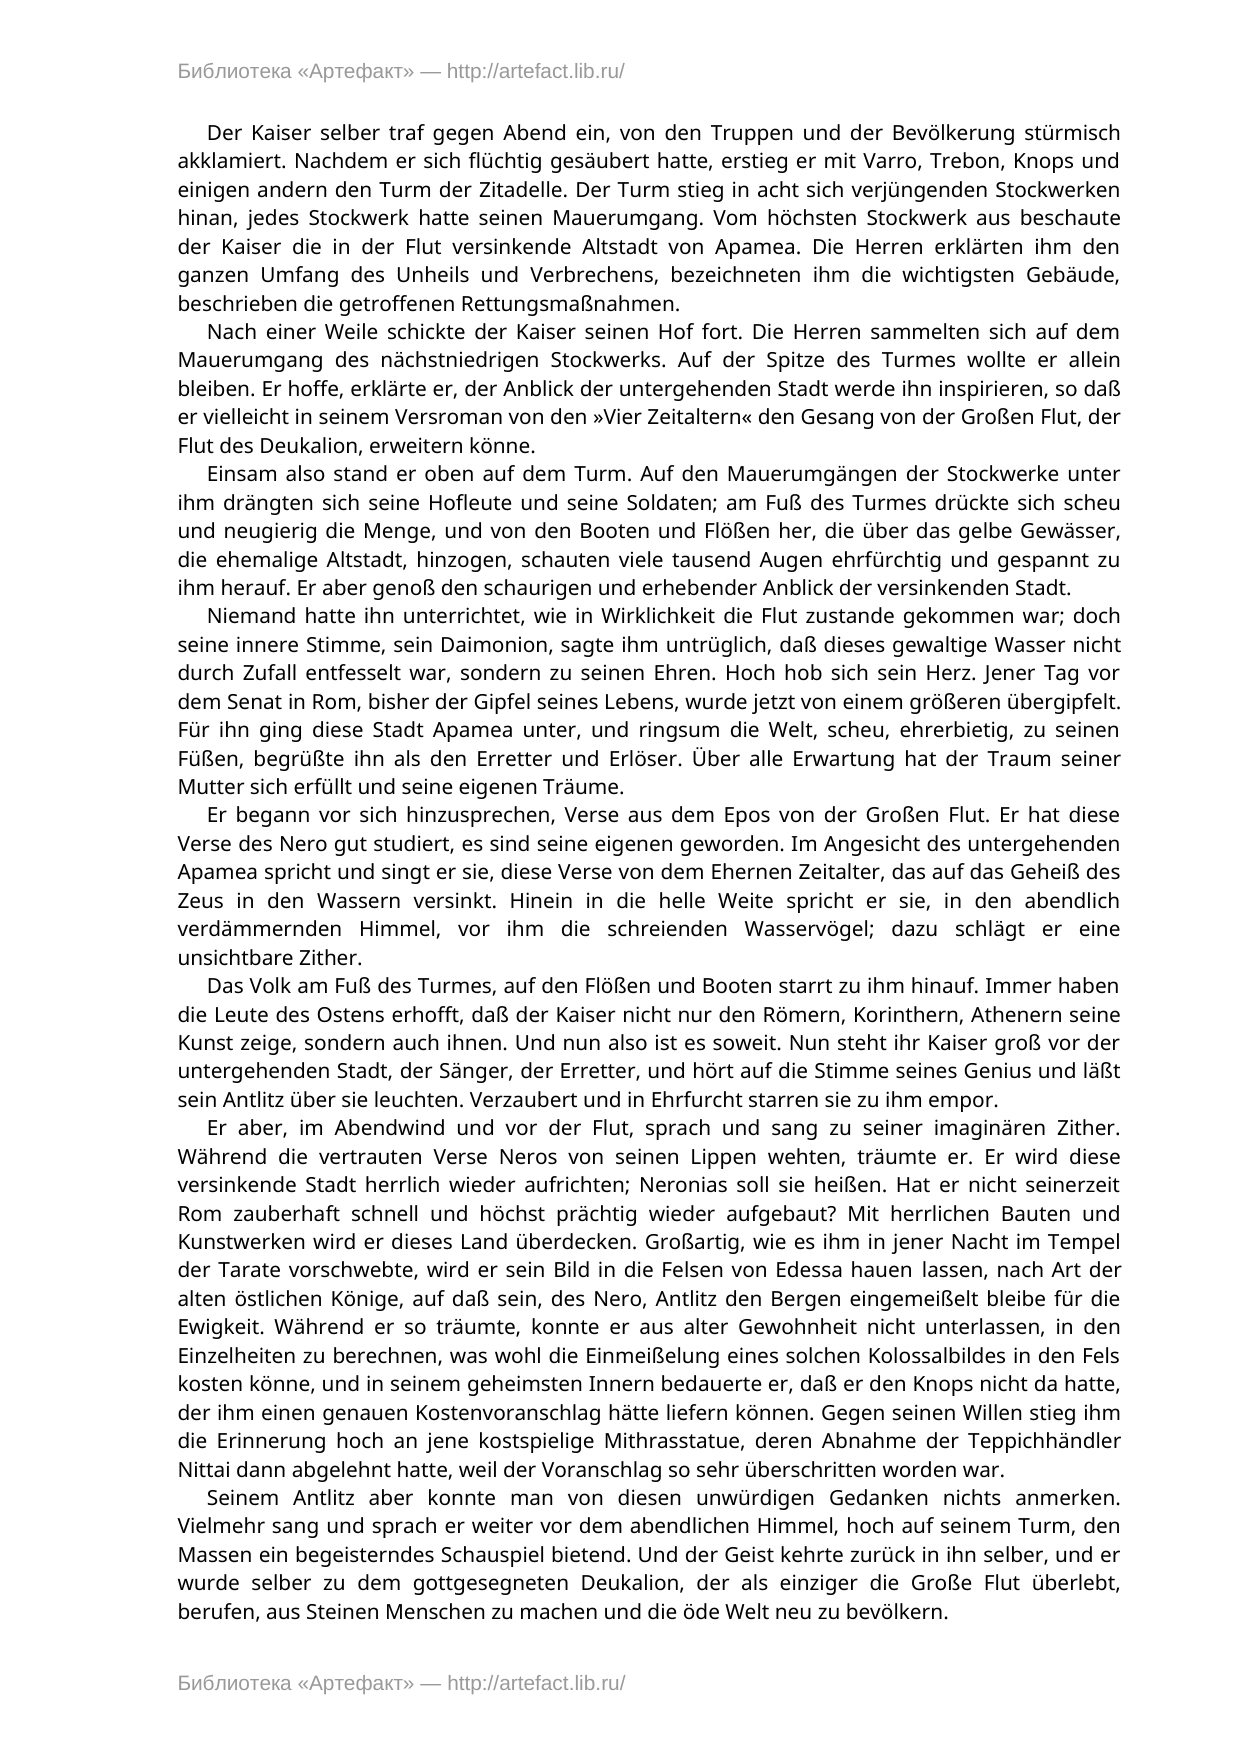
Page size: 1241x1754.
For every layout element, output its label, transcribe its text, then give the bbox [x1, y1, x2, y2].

text Nach einer Weile schickte der Kaiser seinen Hof fort. Die Herren sammelten sich auf dem Mauerumgang des nächstniedrigen Stockwerks. Auf der Spitze des Turmes wollte er allein bleiben. Er hoffe, erklärte er, der Anblick der untergehenden Stadt werde ihn inspirieren, so daß er vielleicht in seinem Versroman von den »Vier Zeitaltern« den Gesang von der Großen Flut, der Flut des Deukalion, erweitern könne. [177, 317, 1122, 459]
text Niemand hatte ihn unterrichtet, wie in Wirklichkeit die Flut zustande gekommen war; doch seine innere Stimme, sein Daimonion, sagte ihm untrüglich, daß dieses gewaltige Wasser nicht durch Zufall entfesselt war, sondern zu seinen Ehren. Hoch hob sich sein Herz. Jener Tag vor dem Senat in Rom, bisher der Gipfel seines Lebens, wurde jetzt von einem größeren übergipfelt. Für ihn ging diese Stadt Apamea unter, und ringsum die Welt, scheu, ehrerbietig, zu seinen Füßen, begrüßte ihn als den Erretter und Erlöser. Über alle Erwartung hat der Traum seiner Mutter sich erfüllt und seine eigenen Träume. [177, 602, 1122, 801]
text Das Volk am Fuß des Turmes, auf den Flößen und Booten starrt zu ihm hinauf. Immer haben die Leute des Ostens erhofft, daß der Kaiser nicht nur den Römern, Korinthern, Athenern seine Kunst zeige, sondern auch ihnen. Und nun also ist es soweit. Nun steht ihr Kaiser groß vor der untergehenden Stadt, der Sänger, der Erretter, und hört auf die Stimme seines Genius und läßt sein Antlitz über sie leuchten. Verzaubert und in Ehrfurcht starren sie zu ihm empor. [177, 971, 1122, 1113]
text Seinem Antlitz aber konnte man von diesen unwürdigen Gedanken nichts anmerken. Vielmehr sang und sprach er weiter vor dem abendlichen Himmel, hoch auf seinem Turm, den Massen ein begeisterndes Schauspiel bietend. Und der Geist kehrte zurück in ihn selber, und er wurde selber zu dem gottgesegneten Deukalion, der als einziger die Große Flut überlebt, berufen, aus Steinen Menschen zu machen und die öde Welt neu zu bevölkern. [177, 1483, 1122, 1625]
text Einsam also stand er oben auf dem Turm. Auf den Mauerumgängen der Stockwerke unter ihm drängten sich seine Hofleute und seine Soldaten; am Fuß des Turmes drückte sich scheu und neugierig die Menge, und von den Booten und Flößen her, die über das gelbe Gewässer, die ehemalige Altstadt, hinzogen, schauten viele tausend Augen ehrfürchtig und gespannt zu ihm herauf. Er aber genoß den schaurigen und erhebender Anblick der versinkenden Stadt. [177, 459, 1122, 602]
text Er begann vor sich hinzusprechen, Verse aus dem Epos von der Großen Flut. Er hat diese Verse des Nero gut studiert, es sind seine eigenen geworden. Im Angesicht des untergehenden Apamea spricht und singt er sie, diese Verse von dem Ehernen Zeitalter, das auf das Geheiß des Zeus in den Wassern versinkt. Hinein in die helle Weite spricht er sie, in den abendlich verdämmernden Himmel, vor ihm die schreienden Wasservögel; dazu schlägt er eine unsichtbare Zither. [177, 801, 1122, 971]
text Er aber, im Abendwind und vor der Flut, sprach und sang zu seiner imaginären Zither. Während die vertrauten Verse Neros von seinen Lippen wehten, träumte er. Er wird diese versinkende Stadt herrlich wieder aufrichten; Neronias soll sie heißen. Hat er nicht seinerzeit Rom zauberhaft schnell und höchst prächtig wieder aufgebaut? Mit herrlichen Bauten und Kunstwerken wird er dieses Land überdecken. Großartig, wie es ihm in jener Nacht im Tempel der Tarate vorschwebte, wird er sein Bild in die Felsen von Edessa hauen lassen, nach Art der alten östlichen Könige, auf daß sein, des Nero, Antlitz den Bergen eingemeißelt bleibe für die Ewigkeit. Während er so träumte, konnte er aus alter Gewohnheit nicht unterlassen, in den Einzelheiten zu berechnen, was wohl die Einmeißelung eines solchen Kolossalbildes in den Fels kosten könne, und in seinem geheimsten Innern bedauerte er, daß er den Knops nicht da hatte, der ihm einen genauen Kostenvoranschlag hätte liefern können. Gegen seinen Willen stieg ihm die Erinnerung hoch an jene kostspielige Mithrasstatue, deren Abnahme der Teppichhändler Nittai dann abgelehnt hatte, weil der Voranschlag so sehr überschritten worden war. [177, 1113, 1122, 1483]
text Der Kaiser selber traf gegen Abend ein, von den Truppen und der Bevölkerung stürmisch akklamiert. Nachdem er sich flüchtig gesäubert hatte, erstieg er mit Varro, Trebon, Knops und einigen andern den Turm der Zitadelle. Der Turm stieg in acht sich verjüngenden Stockwerken hinan, jedes Stockwerk hatte seinen Mauerumgang. Vom höchsten Stockwerk aus beschaute der Kaiser die in der Flut versinkende Altstadt von Apamea. Die Herren erklärten ihm den ganzen Umfang des Unheils und Verbrechens, bezeichneten ihm die wichtigsten Gebäude, beschrieben die getroffenen Rettungsmaßnahmen. [177, 118, 1122, 317]
